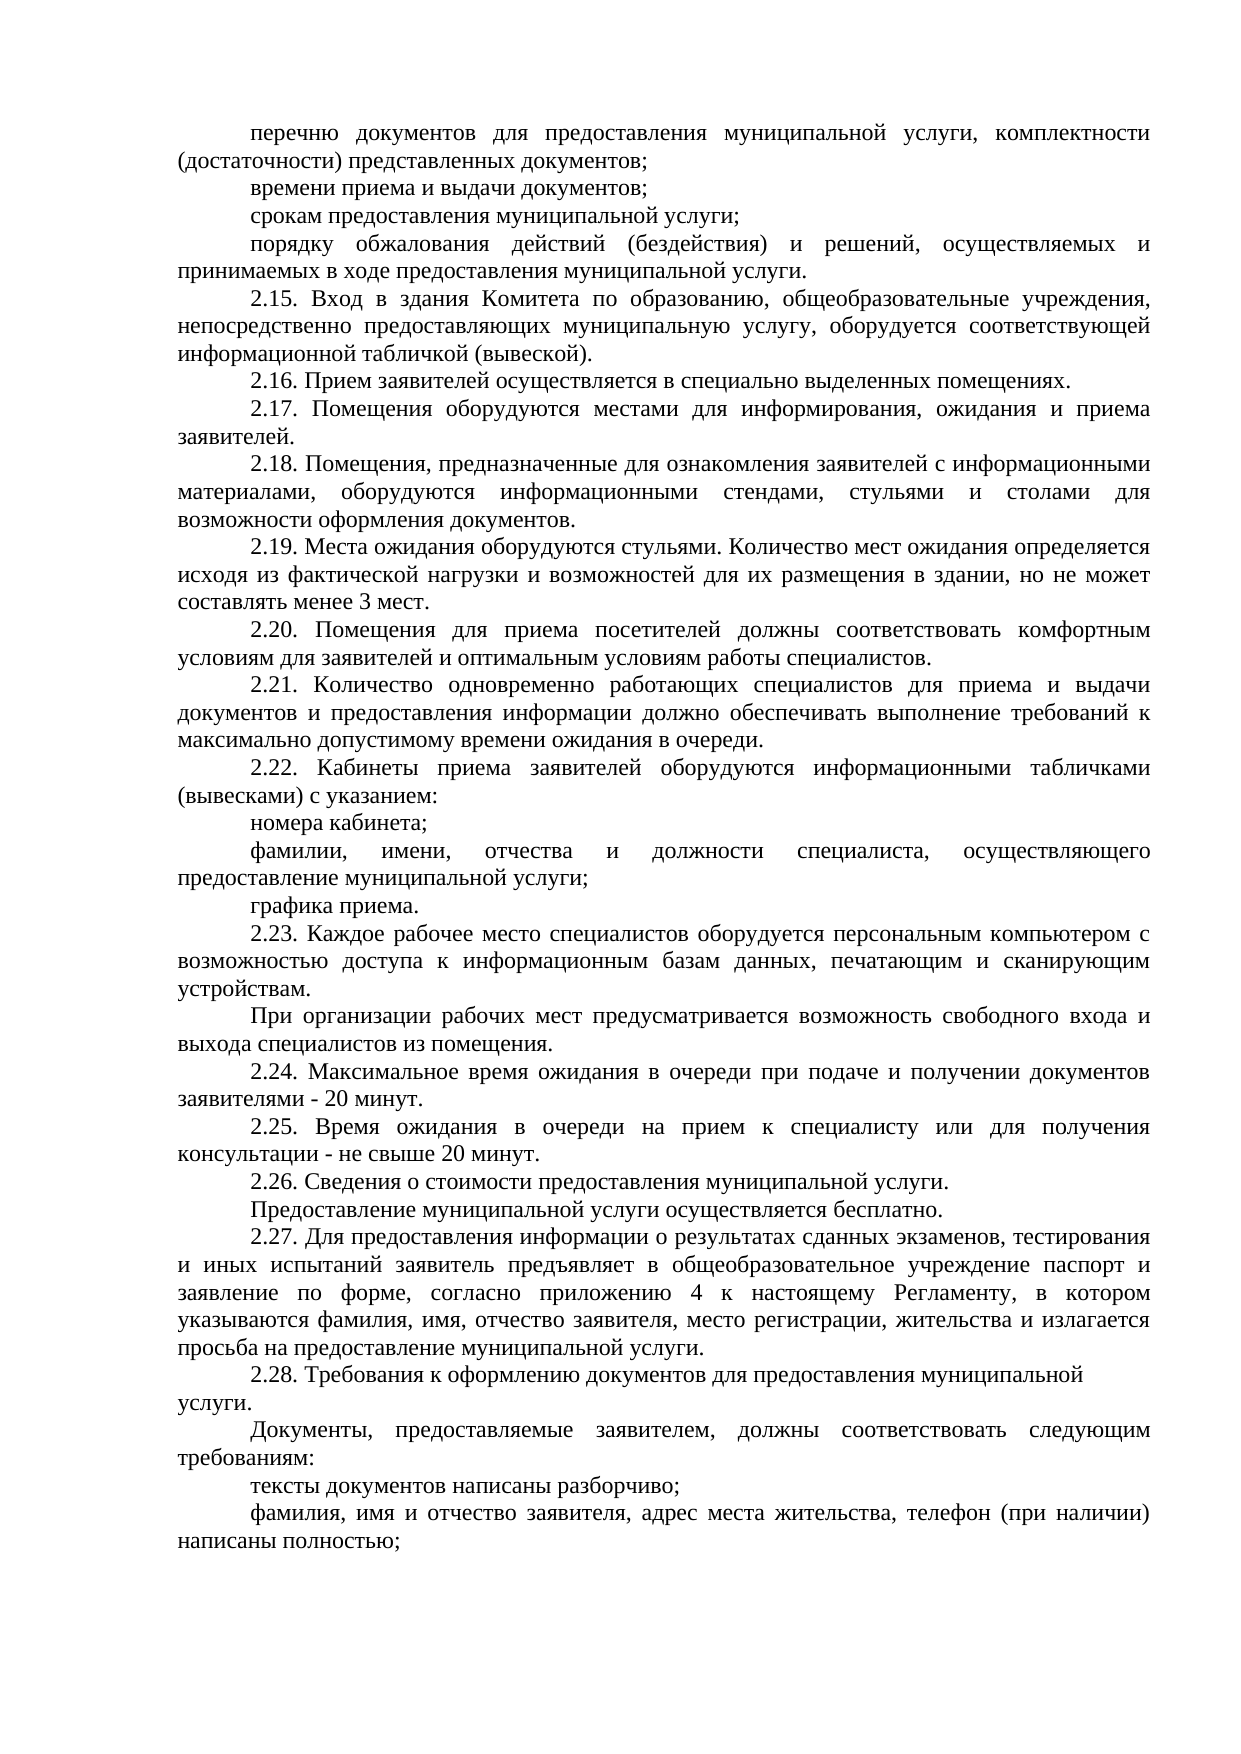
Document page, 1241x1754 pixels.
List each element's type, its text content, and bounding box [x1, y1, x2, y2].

text тексты документов написаны разборчиво; [177, 1471, 1152, 1498]
text перечню документов для предоставления муниципальной услуги, комплектности (достаточности) представленных документов; [177, 118, 1152, 173]
text 2.15. Вход в здания Комитета по образованию, общеобразовательные учреждения, непосредственно предоставляющих муниципальную услугу, оборудуется соответствующей информационной табличкой (вывеской). [177, 284, 1152, 367]
text Документы, предоставляемые заявителем, должны соответствовать следующим требованиям: [177, 1416, 1152, 1471]
text 2.18. Помещения, предназначенные для ознакомления заявителей с информационными материалами, оборудуются информационными стендами, стульями и столами для возможности оформления документов. [177, 449, 1152, 532]
text 2.24. Максимальное время ожидания в очереди при подаче и получении документов заявителями - 20 минут. [177, 1057, 1152, 1112]
text 2.27. Для предоставления информации о результатах сданных экзаменов, тестирования и иных испытаний заявитель предъявляет в общеобразовательное учреждение паспорт и заявление по форме, согласно приложению 4 к настоящему Регламенту, в котором указываются фамилия, имя, отчество заявителя, место регистрации, жительства и излагается просьба на предоставление муниципальной услуги. [177, 1222, 1152, 1360]
text 2.28. Требования к оформлению документов для предоставления муниципальной услуги. [177, 1360, 1152, 1416]
text фамилии, имени, отчества и должности специалиста, осуществляющего предоставление муниципальной услуги; [177, 836, 1152, 891]
text 2.19. Места ожидания оборудуются стульями. Количество мест ожидания определяется исходя из фактической нагрузки и возможностей для их размещения в здании, но не может составлять менее 3 мест. [177, 532, 1152, 615]
text номера кабинета; [177, 808, 1152, 836]
text 2.21. Количество одновременно работающих специалистов для приема и выдачи документов и предоставления информации должно обеспечивать выполнение требований к максимально допустимому времени ожидания в очереди. [177, 670, 1152, 753]
text Предоставление муниципальной услуги осуществляется бесплатно. [177, 1195, 1152, 1222]
text 2.16. Прием заявителей осуществляется в специально выделенных помещениях. [177, 367, 1152, 394]
text фамилия, имя и отчество заявителя, адрес места жительства, телефон (при наличии) написаны полностью; [177, 1498, 1152, 1553]
text графика приема. [177, 891, 1152, 919]
text 2.17. Помещения оборудуются местами для информирования, ожидания и приема заявителей. [177, 394, 1152, 449]
text При организации рабочих мест предусматривается возможность свободного входа и выхода специалистов из помещения. [177, 1001, 1152, 1057]
text 2.26. Сведения о стоимости предоставления муниципальной услуги. [177, 1167, 1152, 1195]
text 2.22. Кабинеты приема заявителей оборудуются информационными табличками (вывесками) с указанием: [177, 753, 1152, 808]
text времени приема и выдачи документов; [177, 173, 1152, 201]
text порядку обжалования действий (бездействия) и решений, осуществляемых и принимаемых в ходе предоставления муниципальной услуги. [177, 228, 1152, 284]
text 2.23. Каждое рабочее место специалистов оборудуется персональным компьютером с возможностью доступа к информационным базам данных, печатающим и сканирующим устройствам. [177, 919, 1152, 1001]
text 2.20. Помещения для приема посетителей должны соответствовать комфортным условиям для заявителей и оптимальным условиям работы специалистов. [177, 615, 1152, 670]
text срокам предоставления муниципальной услуги; [177, 201, 1152, 228]
text 2.25. Время ожидания в очереди на прием к специалисту или для получения консультации - не свыше 20 минут. [177, 1112, 1152, 1167]
